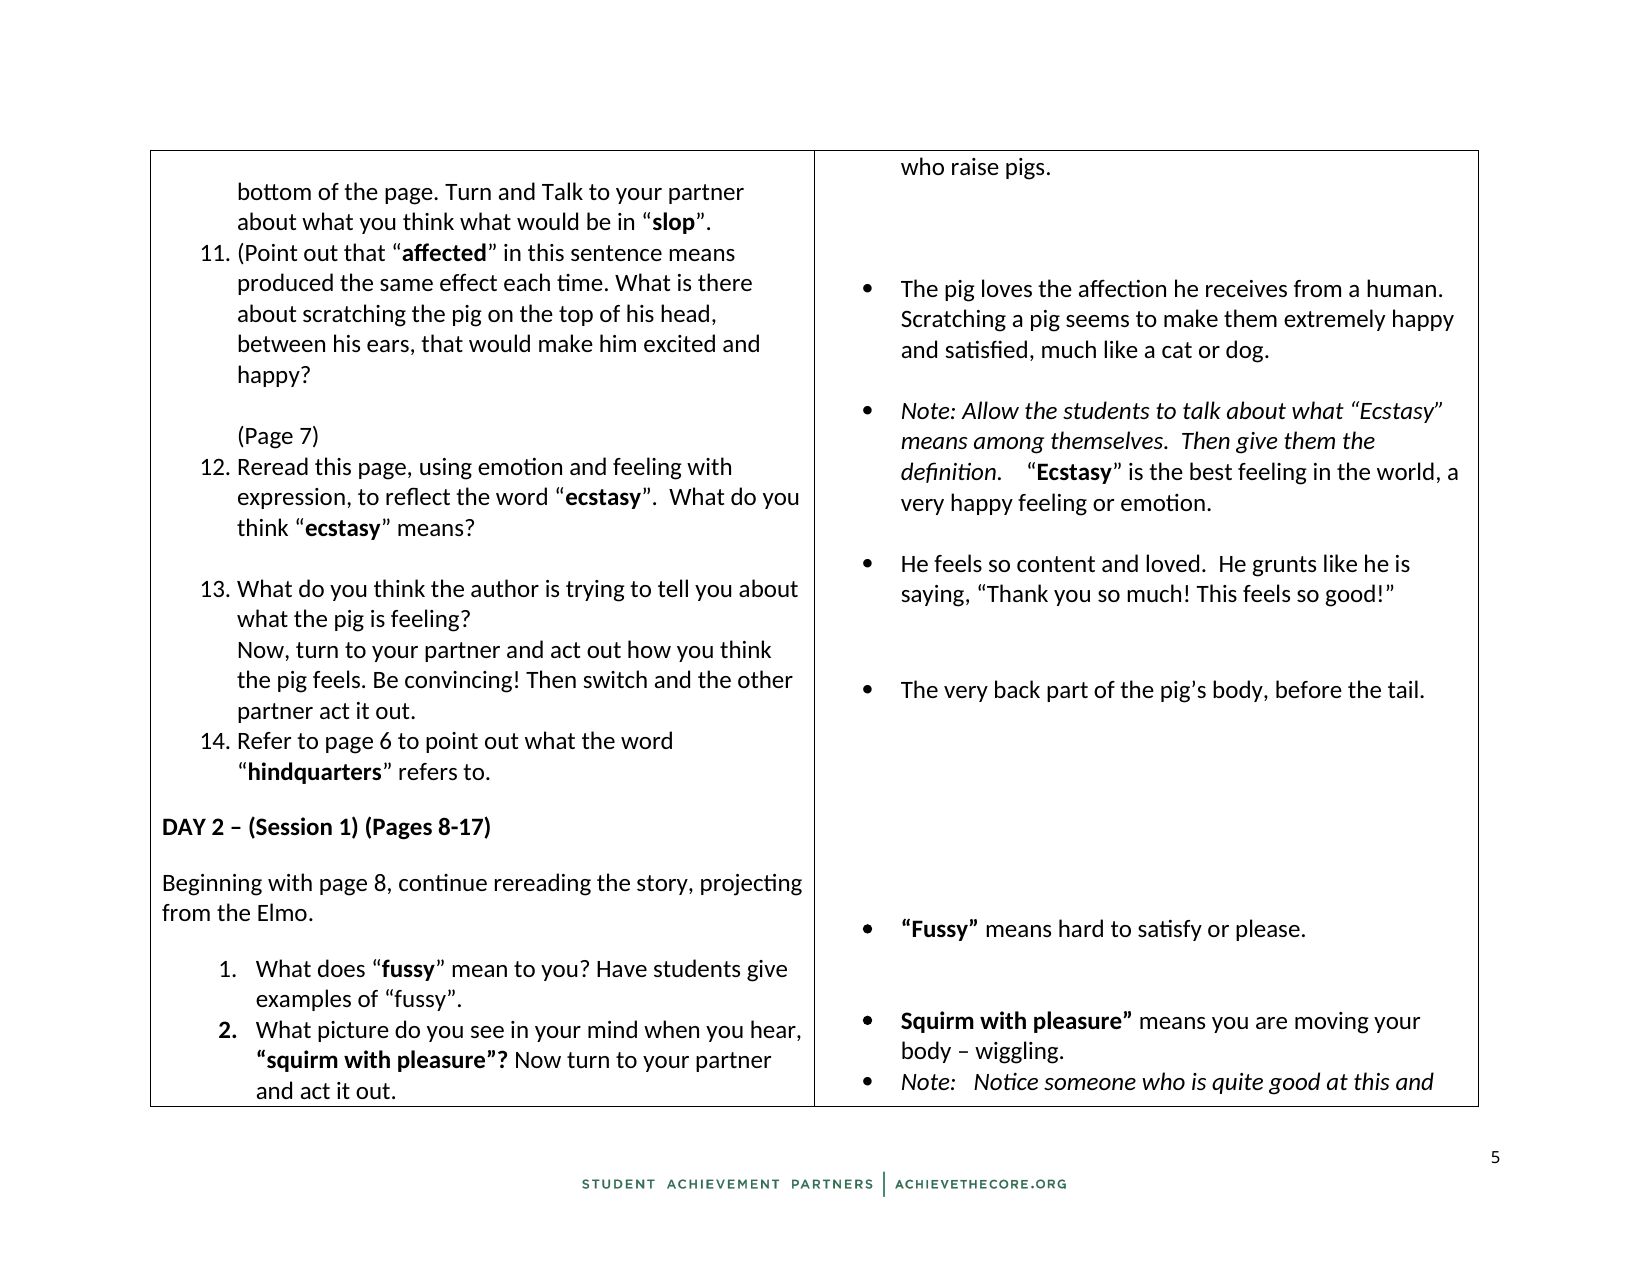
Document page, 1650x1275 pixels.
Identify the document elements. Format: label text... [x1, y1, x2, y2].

picture [571, 1168, 1079, 1200]
